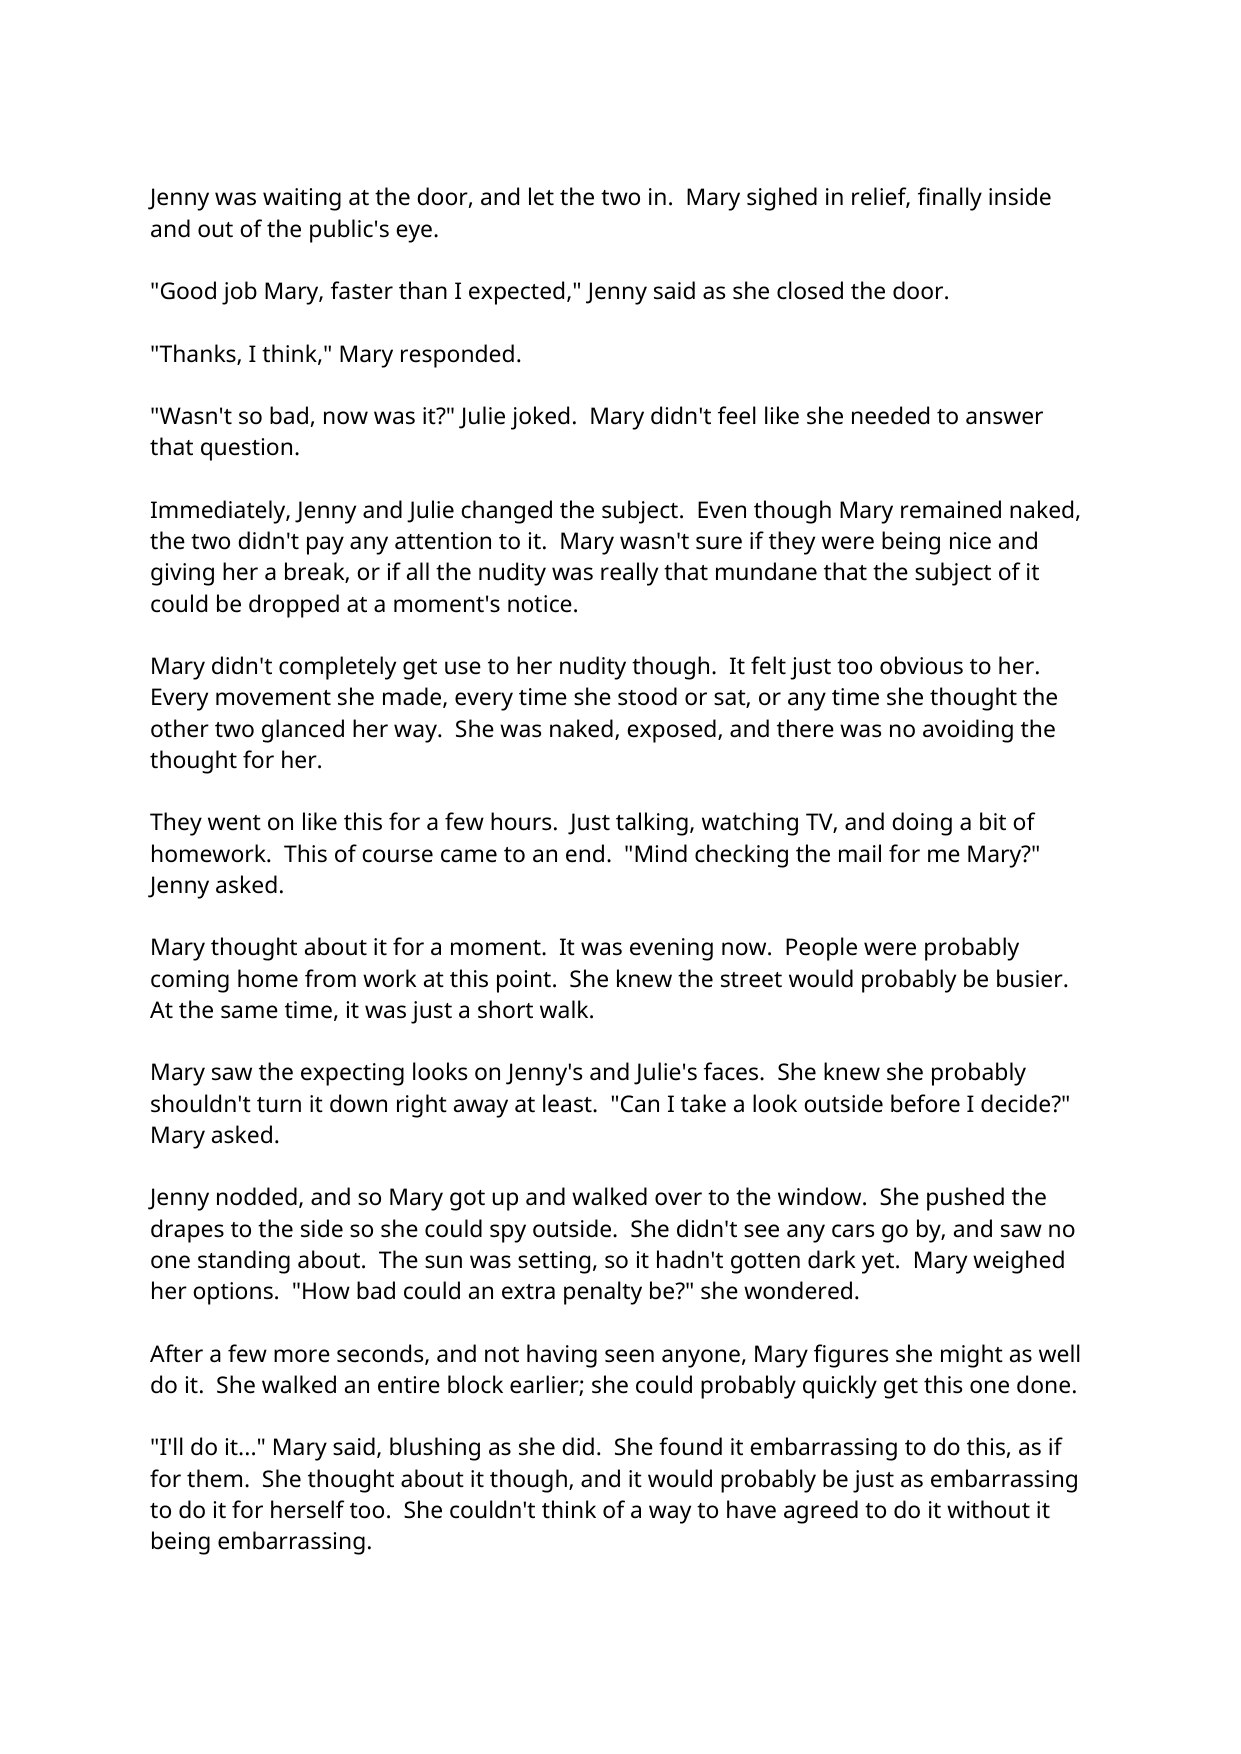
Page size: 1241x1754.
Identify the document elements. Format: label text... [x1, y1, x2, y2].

text Immediately, Jenny and Julie changed the subject. Even though Mary remained naked, the two didn't pay any attention to it. Mary wasn't sure if they were being nice and giving her a break, or if all the nudity was really that mundane that the subject of it could be dropped at a moment's notice. [150, 494, 1090, 619]
text Jenny was waiting at the door, and let the two in. Mary sighed in relief, finally inside and out of the public's eye. [150, 181, 1090, 244]
text Mary thought about it for a moment. It was evening now. People were probably coming home from work at this point. She knew the street would probably be busier. At the same time, it was just a short walk. [150, 931, 1090, 1025]
text Jenny nodded, and so Mary got up and walked over to the window. She pushed the drapes to the side so she could spy outside. She didn't see any cars go by, and saw no one standing about. The sun was setting, so it hadn't gotten dark yet. Mary weighed her options. "How bad could an extra penalty be?" she wondered. [150, 1181, 1090, 1306]
text "Thanks, I think," Mary responded. [150, 337, 1090, 369]
text "Good job Mary, faster than I expected," Jenny said as she closed the door. [150, 275, 1090, 306]
text They went on like this for a few hours. Just talking, watching TV, and doing a bit of homework. This of course came to an end. "Mind checking the mail for me Mary?" Jenny asked. [150, 806, 1090, 900]
text "I'll do it..." Mary said, blushing as she did. She found it embarrassing to do this, as if for them. She thought about it though, and it would probably be just as embarrassing to do it for herself too. She couldn't think of a way to have agreed to do it without it being embarrassing. [150, 1431, 1090, 1556]
text Mary saw the expecting looks on Jenny's and Julie's faces. She knew she probably shouldn't turn it down right away at least. "Can I take a look outside before I decide?" Mary asked. [150, 1056, 1090, 1150]
text After a few more seconds, and not having seen anyone, Mary figures she might as well do it. She walked an entire block earlier; she could probably quickly get this one done. [150, 1337, 1090, 1400]
text Mary didn't completely get use to her nudity though. It felt just too obvious to her. Every movement she made, every time she stood or sat, or any time she thought the other two glanced her way. She was naked, exposed, and there was no avoiding the thought for her. [150, 650, 1090, 775]
text "Wasn't so bad, now was it?" Julie joked. Mary didn't feel like she needed to answer that question. [150, 400, 1090, 462]
